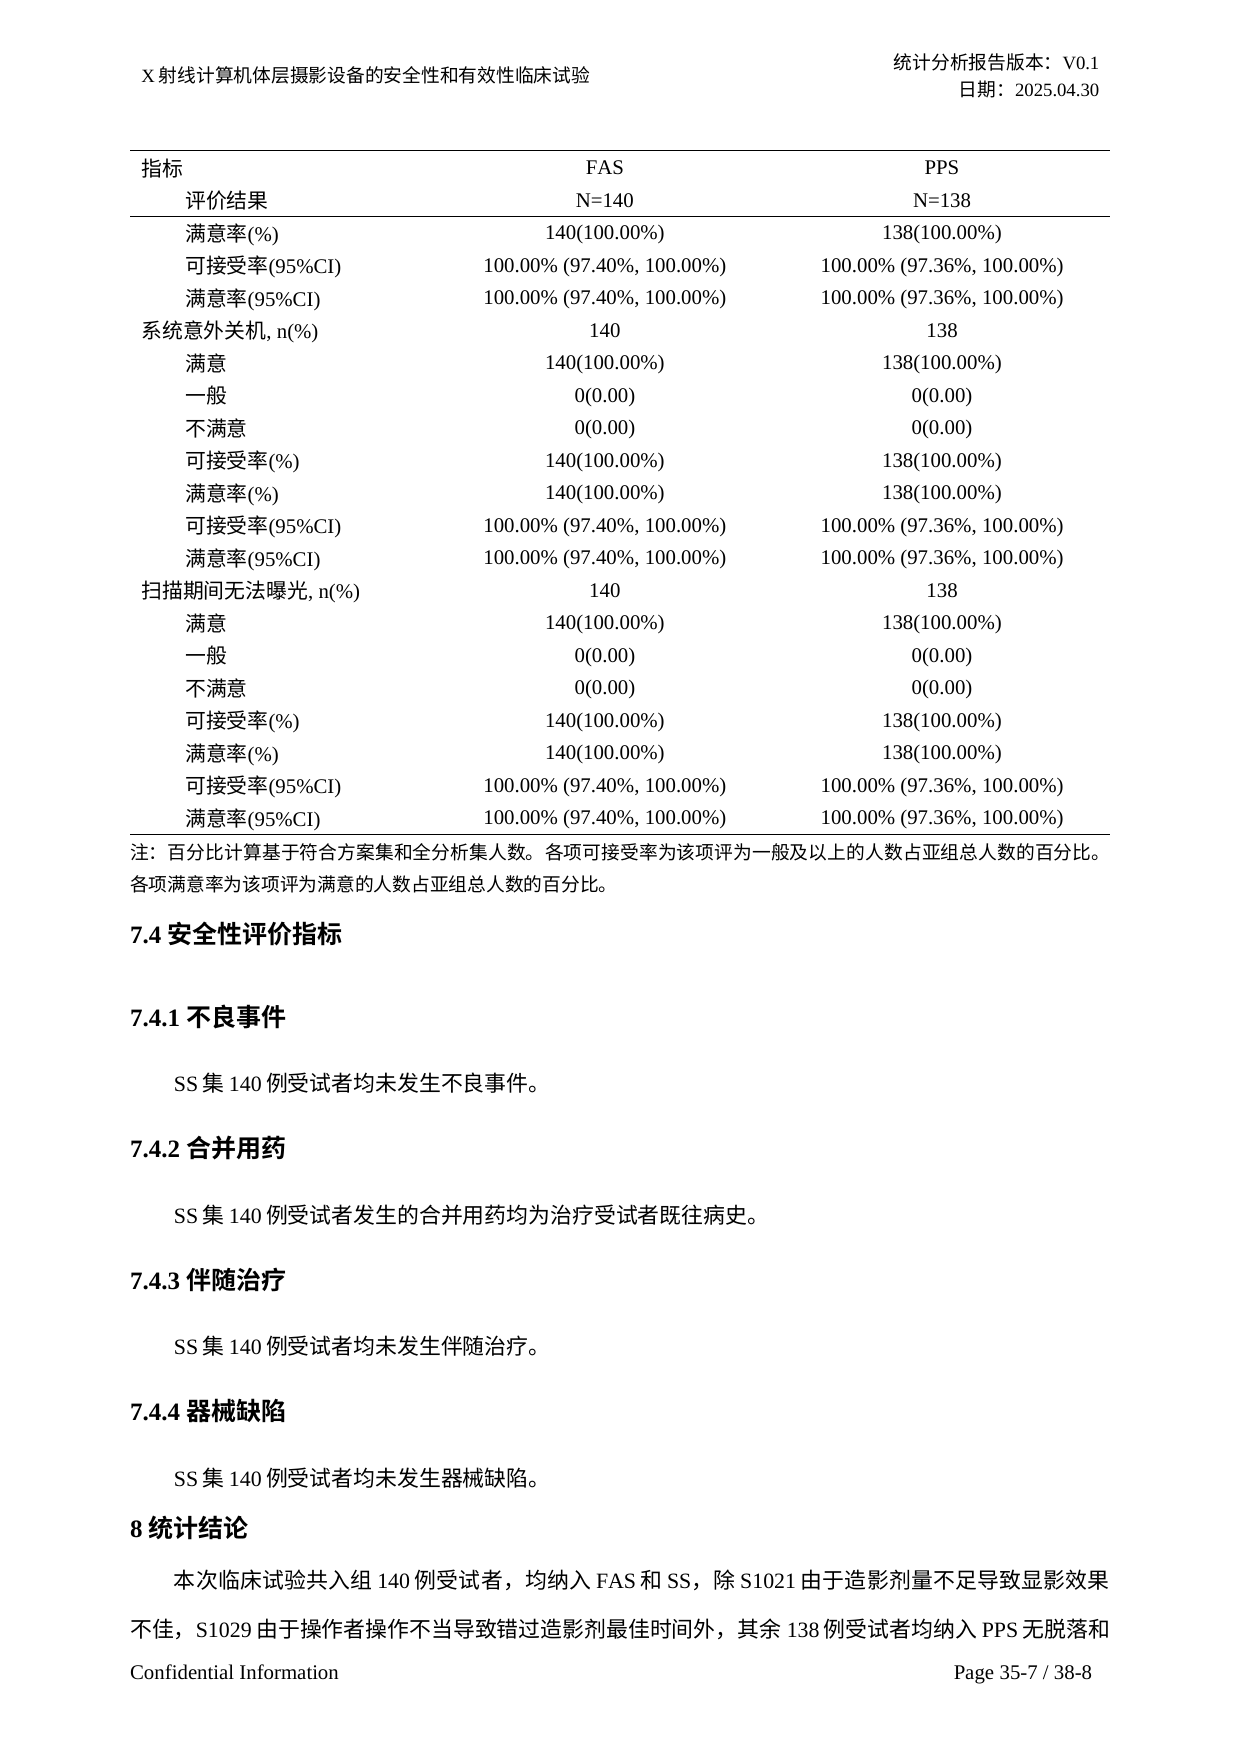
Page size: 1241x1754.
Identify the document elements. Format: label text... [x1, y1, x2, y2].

text 安全性评价指标 [130, 900, 1110, 965]
table_cell 100.00% (97.36%, 100.00%) [773, 249, 1110, 281]
text SS集140例受试者均未发生器械缺陷。 [130, 1460, 1110, 1493]
table_cell 0(0.00) [773, 411, 1110, 444]
text 统计结论 [130, 1509, 1110, 1545]
table_cell 138(100.00%) [773, 346, 1110, 379]
table_header FAS N=140 [436, 151, 773, 216]
table_cell 0(0.00) [773, 379, 1110, 411]
table_cell 100.00% (97.40%, 100.00%) [436, 801, 773, 834]
table_cell 138(100.00%) [773, 704, 1110, 736]
table_cell 满意 [130, 606, 436, 639]
table_cell 140(100.00%) [436, 346, 773, 379]
table_cell 一般 [130, 379, 436, 411]
table_cell 100.00% (97.36%, 100.00%) [773, 509, 1110, 541]
table_cell 140(100.00%) [436, 444, 773, 476]
table_cell 140 [436, 574, 773, 606]
table_cell 不满意 [130, 671, 436, 704]
table_cell 0(0.00) [436, 671, 773, 704]
table_cell 满意率(%) [130, 476, 436, 509]
table_cell 140(100.00%) [436, 606, 773, 639]
table_cell 140(100.00%) [436, 217, 773, 249]
table_cell 满意率(95%CI) [130, 801, 436, 834]
table_cell 138(100.00%) [773, 606, 1110, 639]
table_cell 138(100.00%) [773, 444, 1110, 476]
text SS集140例受试者均未发生伴随治疗。 [130, 1329, 1110, 1361]
text 不良事件 [130, 983, 1110, 1048]
table_cell 100.00% (97.36%, 100.00%) [773, 801, 1110, 834]
table_cell 140 [436, 314, 773, 346]
table_cell 100.00% (97.40%, 100.00%) [436, 281, 773, 314]
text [130, 1563, 1110, 1644]
table_cell 140(100.00%) [436, 736, 773, 769]
table_cell 100.00% (97.36%, 100.00%) [773, 541, 1110, 574]
table_header 指标 评价结果 [130, 151, 436, 216]
table_cell 140(100.00%) [436, 476, 773, 509]
table_cell 0(0.00) [436, 411, 773, 444]
table_cell 可接受率(95%CI) [130, 509, 436, 541]
table_cell 100.00% (97.40%, 100.00%) [436, 249, 773, 281]
table_cell 100.00% (97.40%, 100.00%) [436, 509, 773, 541]
table_cell 0(0.00) [436, 379, 773, 411]
table_cell 138(100.00%) [773, 736, 1110, 769]
table_cell 不满意 [130, 411, 436, 444]
table_cell 100.00% (97.36%, 100.00%) [773, 281, 1110, 314]
table_cell 可接受率(95%CI) [130, 769, 436, 801]
text 器械缺陷 [130, 1377, 1110, 1442]
table_cell 可接受率(95%CI) [130, 249, 436, 281]
table_cell 扫描期间无法曝光, n(%) [130, 574, 436, 606]
table_cell 满意率(95%CI) [130, 541, 436, 574]
table_cell 138(100.00%) [773, 217, 1110, 249]
table_header PPS N=138 [773, 151, 1110, 216]
table_cell 系统意外关机, n(%) [130, 314, 436, 346]
table_cell 满意 [130, 346, 436, 379]
table_cell 0(0.00) [773, 671, 1110, 704]
table_cell 可接受率(%) [130, 704, 436, 736]
text 注：百分比计算基于符合方案集和全分析集人数。各项可接受率为该项评为一般及以上的人数占亚组总人数的百分比。各项满意率为该项评为满意的人数占亚组总人数的百分比。 [130, 835, 1110, 900]
table_cell 138 [773, 574, 1110, 606]
text SS集140例受试者均未发生不良事件。 [130, 1066, 1110, 1098]
table_cell 满意率(95%CI) [130, 281, 436, 314]
table_cell 100.00% (97.40%, 100.00%) [436, 541, 773, 574]
table_cell 0(0.00) [436, 639, 773, 671]
table_cell 可接受率(%) [130, 444, 436, 476]
table_cell 满意率(%) [130, 217, 436, 249]
table_cell 138(100.00%) [773, 476, 1110, 509]
table_cell 100.00% (97.36%, 100.00%) [773, 769, 1110, 801]
text 合并用药 [130, 1114, 1110, 1179]
text 伴随治疗 [130, 1246, 1110, 1311]
table_cell 满意率(%) [130, 736, 436, 769]
table_cell 140(100.00%) [436, 704, 773, 736]
table_cell 一般 [130, 639, 436, 671]
table_cell 100.00% (97.40%, 100.00%) [436, 769, 773, 801]
table_cell 138 [773, 314, 1110, 346]
table_cell 0(0.00) [773, 639, 1110, 671]
text SS集140例受试者发生的合并用药均为治疗受试者既往病史。 [130, 1197, 1110, 1230]
